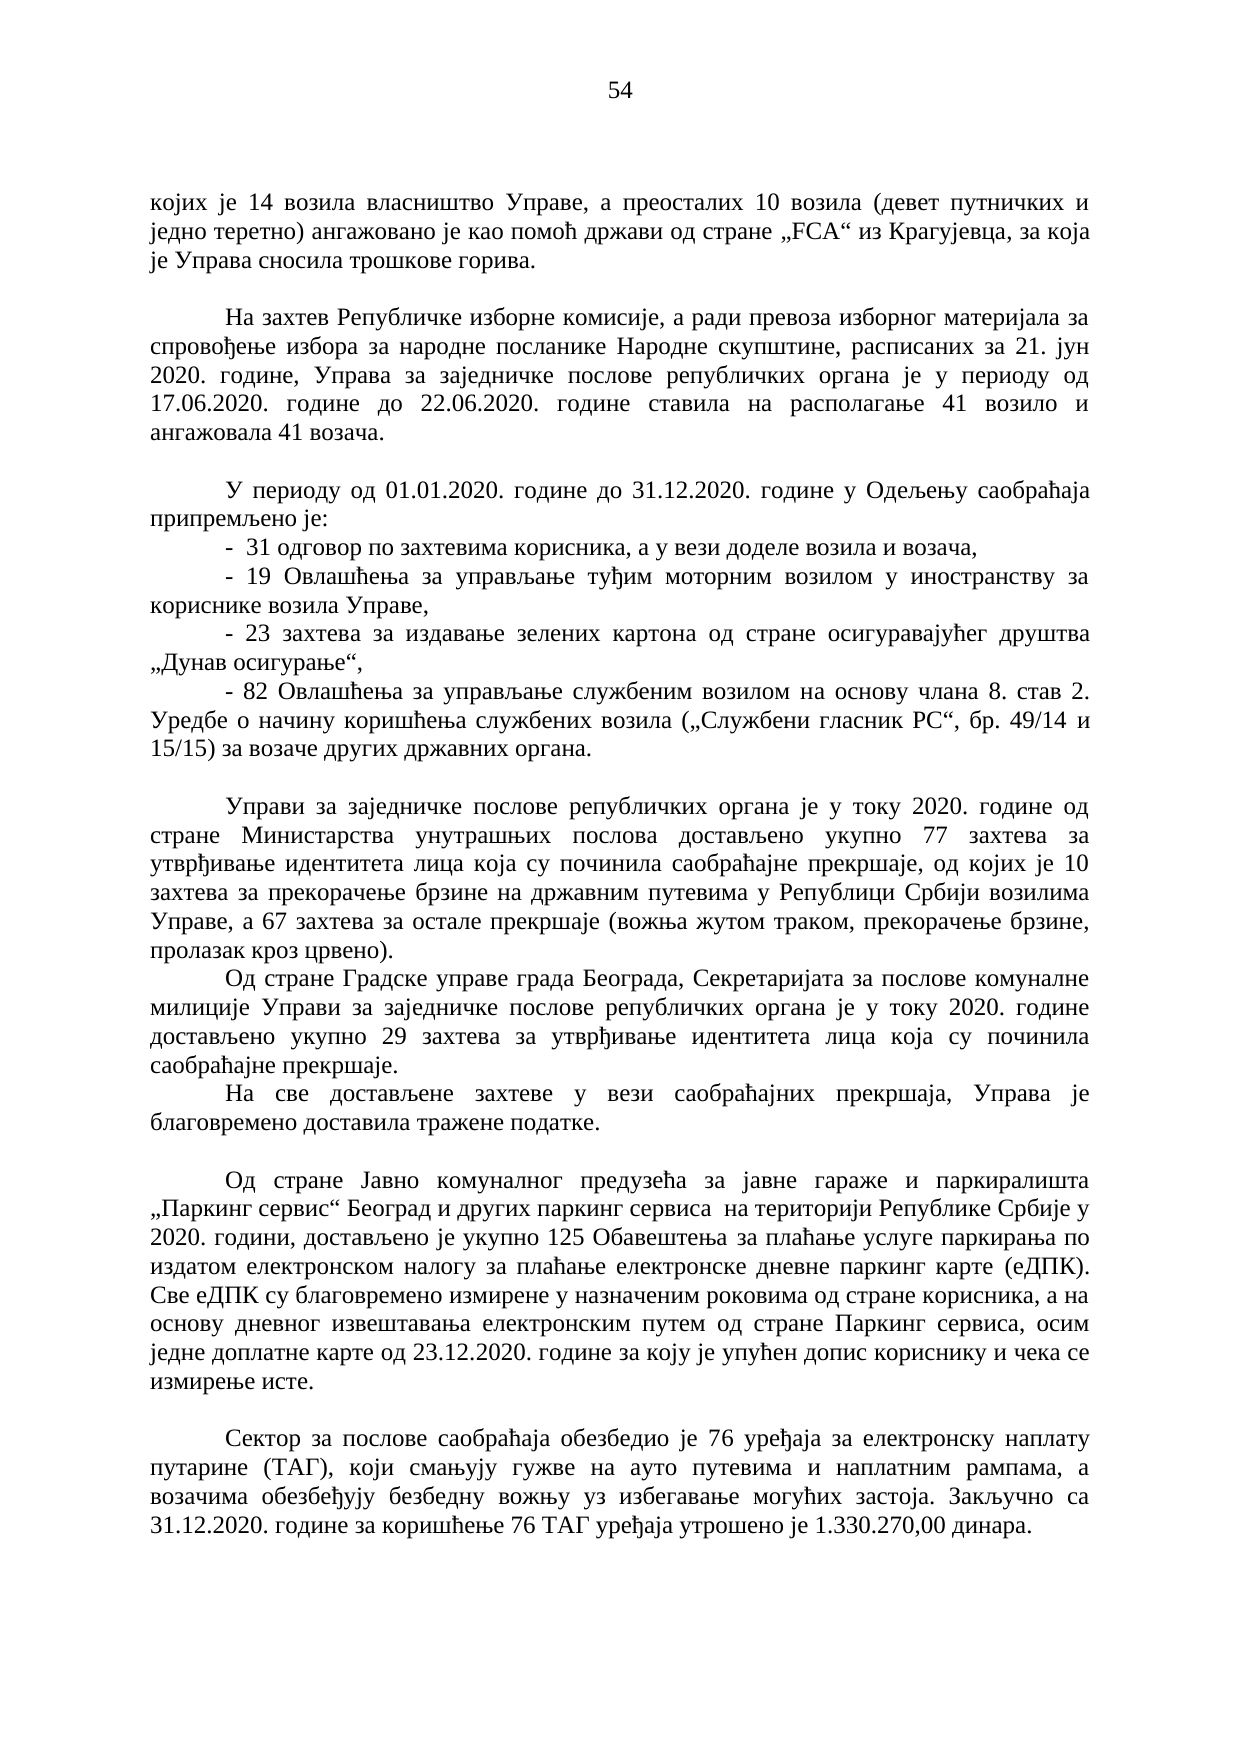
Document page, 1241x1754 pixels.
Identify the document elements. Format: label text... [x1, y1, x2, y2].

text - 82 Овлашћења за управљање службеним возилом на основу члана 8. став 2. Уредбе о начину коришћења службених возила („Службени гласник РС“, бр. 49/14 и 15/15) за возаче других државних органа. [150, 676, 1090, 762]
text На захтев Републичке изборне комисије, а ради превоза изборног материјала за спровођење избора за народне посланике Народне скупштине, расписаних за 21. јун 2020. године, Управа за заједничке послове републичких органа је у периоду од 17.06.2020. године до 22.06.2020. године ставила на располагање 41 возило и ангажовала 41 возача. [150, 302, 1090, 446]
text Од стране Градске управе града Београда, Секретаријата за послове комуналне милиције Управи за заједничке послове републичких органа је у току 2020. године достављено укупно 29 захтева за утврђивање идентитета лица која су починила саобраћајне прекршаје. [150, 963, 1090, 1078]
text На све достављене захтеве у вези саобраћајних прекршаја, Управа је благовремено доставила тражене податке. [150, 1078, 1090, 1136]
text - 31 одговор по захтевима корисника, а у вези доделе возила и возача, [150, 532, 1090, 561]
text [150, 187, 1090, 273]
text Од стране Јавно комуналног предузећа за јавне гараже и паркиралишта „Паркинг сервис“ Београд и других паркинг сервиса на територији Републике Србије у 2020. години, достављено је укупно 125 Обавештења за плаћање услуге паркирања по издатом електронском налогу за плаћање електронске дневне паркинг карте (еДПК). Све еДПК су благовремено измирене у назначеним роковима од стране корисника, а на основу дневног извештавања електронским путем од стране Паркинг сервиса, осим једне доплатне карте од 23.12.2020. године за коју је упућен допис кориснику и чека се измирење исте. [150, 1165, 1090, 1395]
text Сектор за послове саобраћаја обезбедио је 76 уређаја за електронску наплату путарине (ТАГ), који смањују гужве на ауто путевима и наплатним рампама, а возачима обезбеђују безбедну вожњу уз избегавање могућих застоја. Закључно са 31.12.2020. године за коришћење 76 ТАГ уређаја утрошено је 1.330.270,00 динара. [150, 1423, 1090, 1538]
text - 19 Овлашћења за управљање туђим моторним возилом у иностранству за кориснике возила Управе, [150, 561, 1090, 618]
text Управи за заједничке послове републичких органа је у току 2020. године од стране Министарства унутрашњих послова достављено укупно 77 захтева за утврђивање идентитета лица која су починила саобраћајне прекршаје, од којих је 10 захтева за прекорачење брзине на државним путевима у Републици Србији возилима Управе, а 67 захтева за остале прекршаје (вожња жутом траком, прекорачење брзине, пролазак кроз црвено). [150, 791, 1090, 963]
text У периоду од 01.01.2020. године до 31.12.2020. године у Одељењу саобраћаја припремљено је: [150, 475, 1090, 532]
text - 23 захтевa за издавање зелених картонa од стране осигуравајућег друштва „Дунав осигурање“, [150, 618, 1090, 676]
